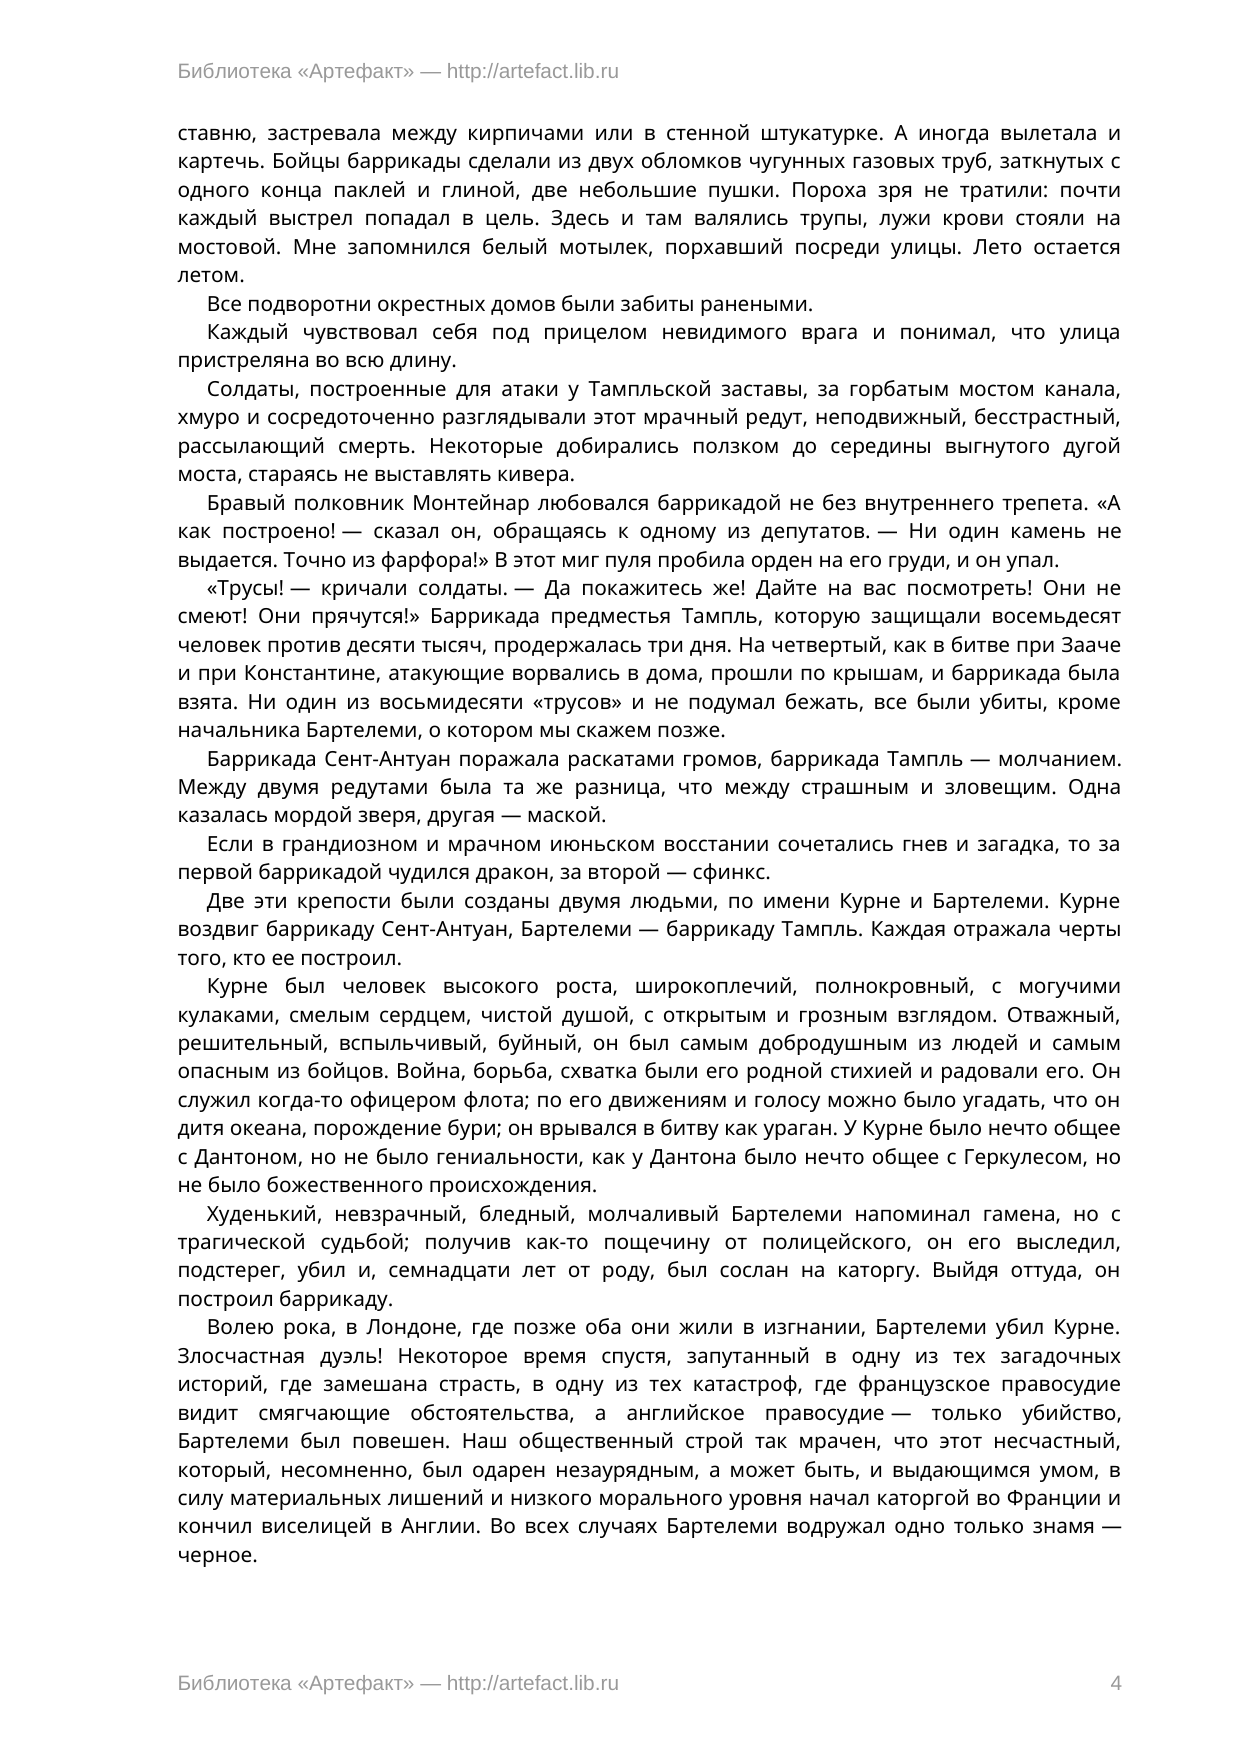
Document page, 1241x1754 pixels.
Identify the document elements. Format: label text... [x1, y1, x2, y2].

text Солдаты, построенные для атаки у Тампльской заставы, за горбатым мостом канала, хмуро и сосредоточенно разглядывали этот мрачный редут, неподвижный, бесстрастный, рассылающий смерть. Некоторые добирались ползком до середины выгнутого дугой моста, стараясь не выставлять кивера. [177, 374, 1122, 488]
text Баррикада Сент-Антуан поражала раскатами громов, баррикада Тампль — молчанием. Между двумя редутами была та же разница, что между страшным и зловещим. Одна казалась мордой зверя, другая — маской. [177, 744, 1122, 829]
text Все подворотни окрестных домов были забиты ранеными. [177, 289, 1122, 317]
text «Трусы! — кричали солдаты. — Да покажитесь же! Дайте на вас посмотреть! Они не смеют! Они прячутся!» Баррикада предместья Тампль, которую защищали восемьдесят человек против десяти тысяч, продержалась три дня. На четвертый, как в битве при Зааче и при Константине, атакующие ворвались в дома, прошли по крышам, и баррикада была взята. Ни один из восьмидесяти «трусов» и не подумал бежать, все были убиты, кроме начальника Бартелеми, о котором мы скажем позже. [177, 573, 1122, 744]
text Худенький, невзрачный, бледный, молчаливый Бартелеми напоминал гамена, но с трагической судьбой; получив как-то пощечину от полицейского, он его выследил, подстерег, убил и, семнадцати лет от роду, был сослан на каторгу. Выйдя оттуда, он построил баррикаду. [177, 1199, 1122, 1312]
text Две эти крепости были созданы двумя людьми, по имени Курне и Бартелеми. Курне воздвиг баррикаду Сент-Антуан, Бартелеми — баррикаду Тампль. Каждая отражала черты того, кто ее построил. [177, 886, 1122, 971]
text Волею рока, в Лондоне, где позже оба они жили в изгнании, Бартелеми убил Курне. Злосчастная дуэль! Некоторое время спустя, запутанный в одну из тех загадочных историй, где замешана страсть, в одну из тех катастроф, где французское правосудие видит смягчающие обстоятельства, а английское правосудие — только убийство, Бартелеми был повешен. Наш общественный строй так мрачен, что этот несчастный, который, несомненно, был одарен незаурядным, а может быть, и выдающимся умом, в силу материальных лишений и низкого морального уровня начал каторгой во Франции и кончил виселицей в Англии. Во всех случаях Бартелеми водружал одно только знамя — черное. [177, 1312, 1122, 1568]
text Если в грандиозном и мрачном июньском восстании сочетались гнев и загадка, то за первой баррикадой чудился дракон, за второй — сфинкс. [177, 829, 1122, 886]
text Бравый полковник Монтейнар любовался баррикадой не без внутреннего трепета. «А как построено! — сказал он, обращаясь к одному из депутатов. — Ни один камень не выдается. Точно из фарфора!» В этот миг пуля пробила орден на его груди, и он упал. [177, 488, 1122, 573]
text Курне был человек высокого роста, широкоплечий, полнокровный, с могучими кулаками, смелым сердцем, чистой душой, с открытым и грозным взглядом. Отважный, решительный, вспыльчивый, буйный, он был самым добродушным из людей и самым опасным из бойцов. Война, борьба, схватка были его родной стихией и радовали его. Он служил когда-то офицером флота; по его движениям и голосу можно было угадать, что он дитя океана, порождение бури; он врывался в битву как ураган. У Курне было нечто общее с Дантоном, но не было гениальности, как у Дантона было нечто общее с Геркулесом, но не было божественного происхождения. [177, 971, 1122, 1199]
text Каждый чувствовал себя под прицелом невидимого врага и понимал, что улица пристреляна во всю длину. [177, 317, 1122, 374]
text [177, 118, 1122, 289]
